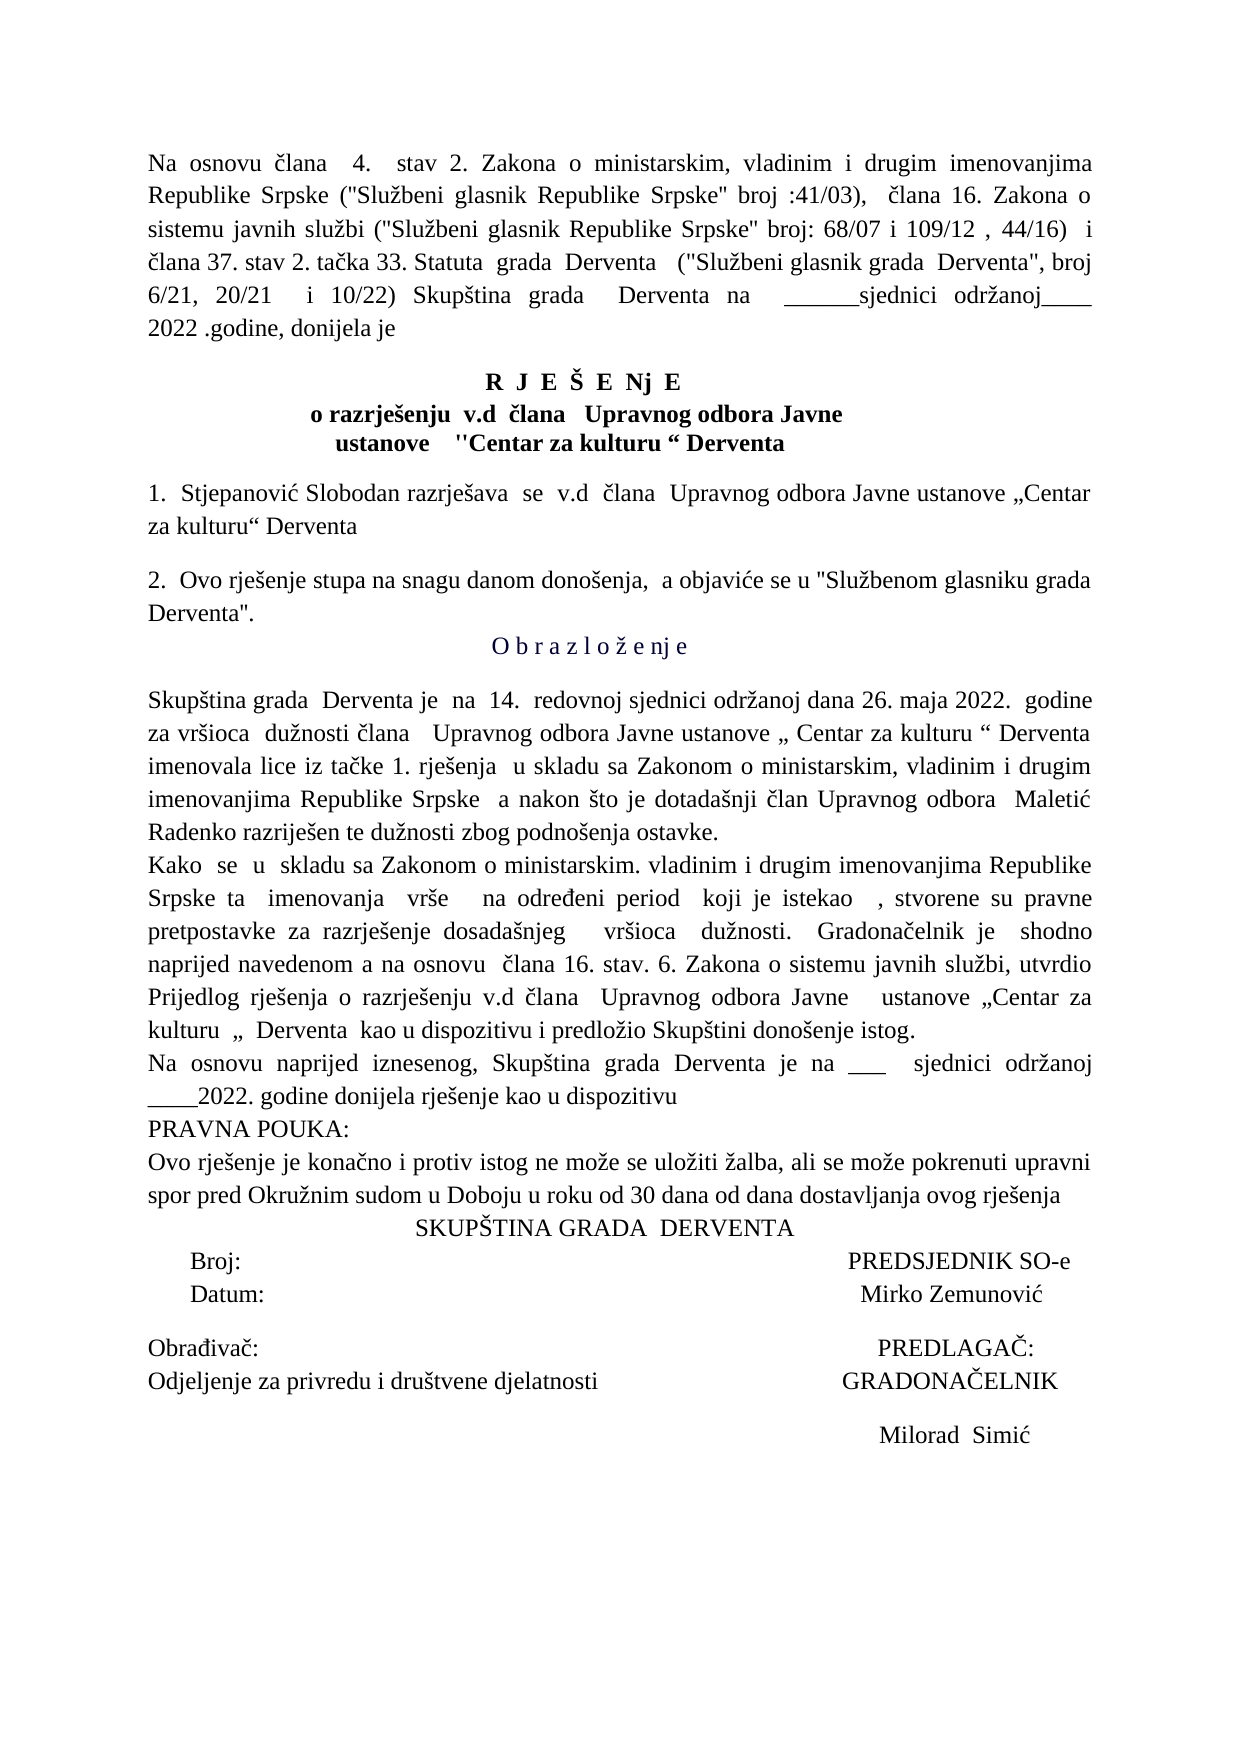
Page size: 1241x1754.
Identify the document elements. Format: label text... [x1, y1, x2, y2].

text O b r a z l o ž e nj e [148, 631, 1093, 659]
text Obrađivač: PREDLAGAČ: [148, 1333, 1093, 1362]
text Odjeljenje za privredu i društvene djelatnosti GRADONAČELNIK [148, 1366, 1093, 1395]
text R J E Š E Nj E [148, 367, 1093, 395]
text Na osnovu naprijed iznesenog, Skupština grada Derventa je na ___ sjednici održanoj ____2022. godine donijela rješenje kao u dispozitivu [148, 1048, 1093, 1110]
text Skupština grada Derventa je na 14. redovnoj sjednici održanoj dana 26. maja 2022. godine za vršioca dužnosti člana Upravnog odbora Javne ustanove „ Centar za kulturu “ Derventa imenovala lice iz tačke 1. rješenja u skladu sa Zakonom o ministarskim, vladinim i drugim imenovanjima Republike Srpske a nakon što je dotadašnji član Upravnog odbora Maletić Radenko razriješen te dužnosti zbog podnošenja ostavke. [148, 685, 1093, 846]
text o razrješenju v.d člana Upravnog odbora Javne [148, 399, 1093, 428]
list Broj: PREDSJEDNIK SO-e [190, 1246, 1093, 1275]
text 2. Ovo rješenje stupa na snagu danom donošenja, a objaviće se u ''Službenom glasniku grada Derventa''. [148, 565, 1093, 627]
text Na osnovu člana 4. stav 2. Zakona o ministarskim, vladinim i drugim imenovanjima Republike Srpske (''Službeni glasnik Republike Srpske'' broj :41/03), člana 16. Zakona o sistemu javnih službi (''Službeni glasnik Republike Srpske'' broj: 68/07 i 109/12 , 44/16) i člana 37. stav 2. tačka 33. Statuta grada Derventa ("Službeni glasnik grada Derventa", broj 6/21, 20/21 i 10/22) Skupština grada Derventa na ______sjednici održanoj____ 2022 .godine, donijela je [148, 148, 1093, 341]
text 1. Stjepanović Slobodan razrješava se v.d člana Upravnog odbora Javne ustanove „Centar za kulturu“ Derventa [148, 478, 1093, 540]
text Kako se u skladu sa Zakonom o ministarskim. vladinim i drugim imenovanjima Republike Srpske ta imenovanja vrše na određeni period koji je istekao , stvorene su pravne pretpostavke za razrješenje dosadašnjeg vršioca dužnosti. Gradonačelnik je shodno naprijed navedenom a na osnovu člana 16. stav. 6. Zakona o sistemu javnih službi, utvrdio Prijedlog rješenja o razrješenju v.d člana Upravnog odbora Javne ustanove „Centar za kulturu „ Derventa kao u dispozitivu i predložio Skupštini donošenje istog. [148, 850, 1093, 1044]
list Datum: Mirko Zemunović [190, 1279, 1093, 1308]
text PRAVNA POUKA: [148, 1114, 1093, 1143]
text Milorad Simić [148, 1420, 1093, 1448]
text Ovo rješenje je konačno i protiv istog ne može se uložiti žalba, ali se može pokrenuti upravni spor pred Okružnim sudom u Doboju u roku od 30 dana od dana dostavljanja ovog rješenja [148, 1147, 1093, 1209]
text ustanove ''Centar za kulturu “ Derventa [148, 428, 1093, 457]
list SKUPŠTINA GRADA DERVENTA [190, 1213, 1093, 1242]
